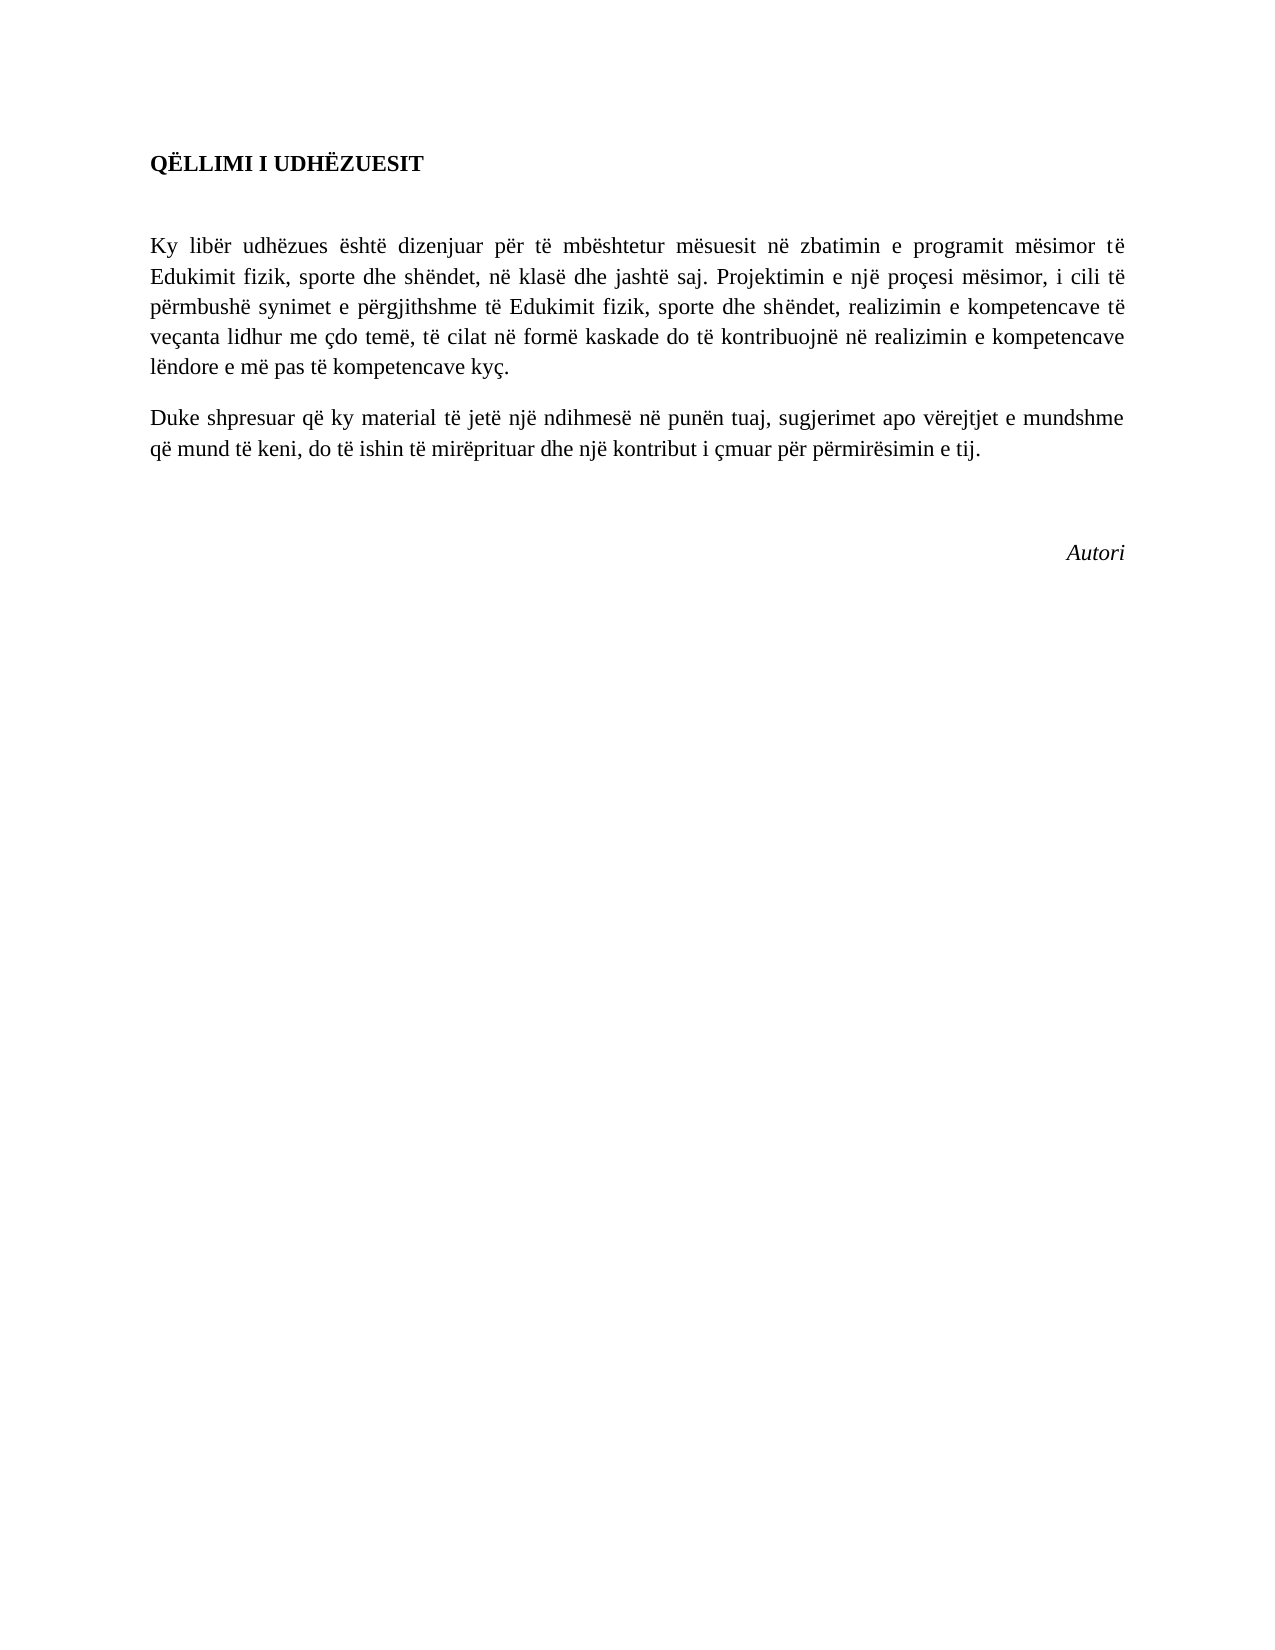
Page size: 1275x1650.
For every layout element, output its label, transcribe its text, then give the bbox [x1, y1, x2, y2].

text QËLLIMI I UDHËZUESIT [150, 150, 1125, 176]
text Autori [975, 539, 1125, 565]
text Ky libër udhëzues është dizenjuar për të mbështetur mësuesit në zbatimin e programit mësimor të Edukimit fizik, sporte dhe shëndet, në klasë dhe jashtë saj. Projektimin e një proçesi mësimor, i cili të përmbushë synimet e përgjithshme të Edukimit fizik, sporte dhe shëndet, realizimin e kompetencave të veçanta lidhur me çdo temë, të cilat në formë kaskade do të kontribuojnë në realizimin e kompetencave lëndore e më pas të kompetencave kyç. [150, 233, 1125, 380]
text Duke shpresuar që ky material të jetë një ndihmesë në punën tuaj, sugjerimet apo vërejtjet e mundshme që mund të keni, do të ishin të mirëprituar dhe një kontribut i çmuar për përmirësimin e tij. [150, 404, 1125, 461]
